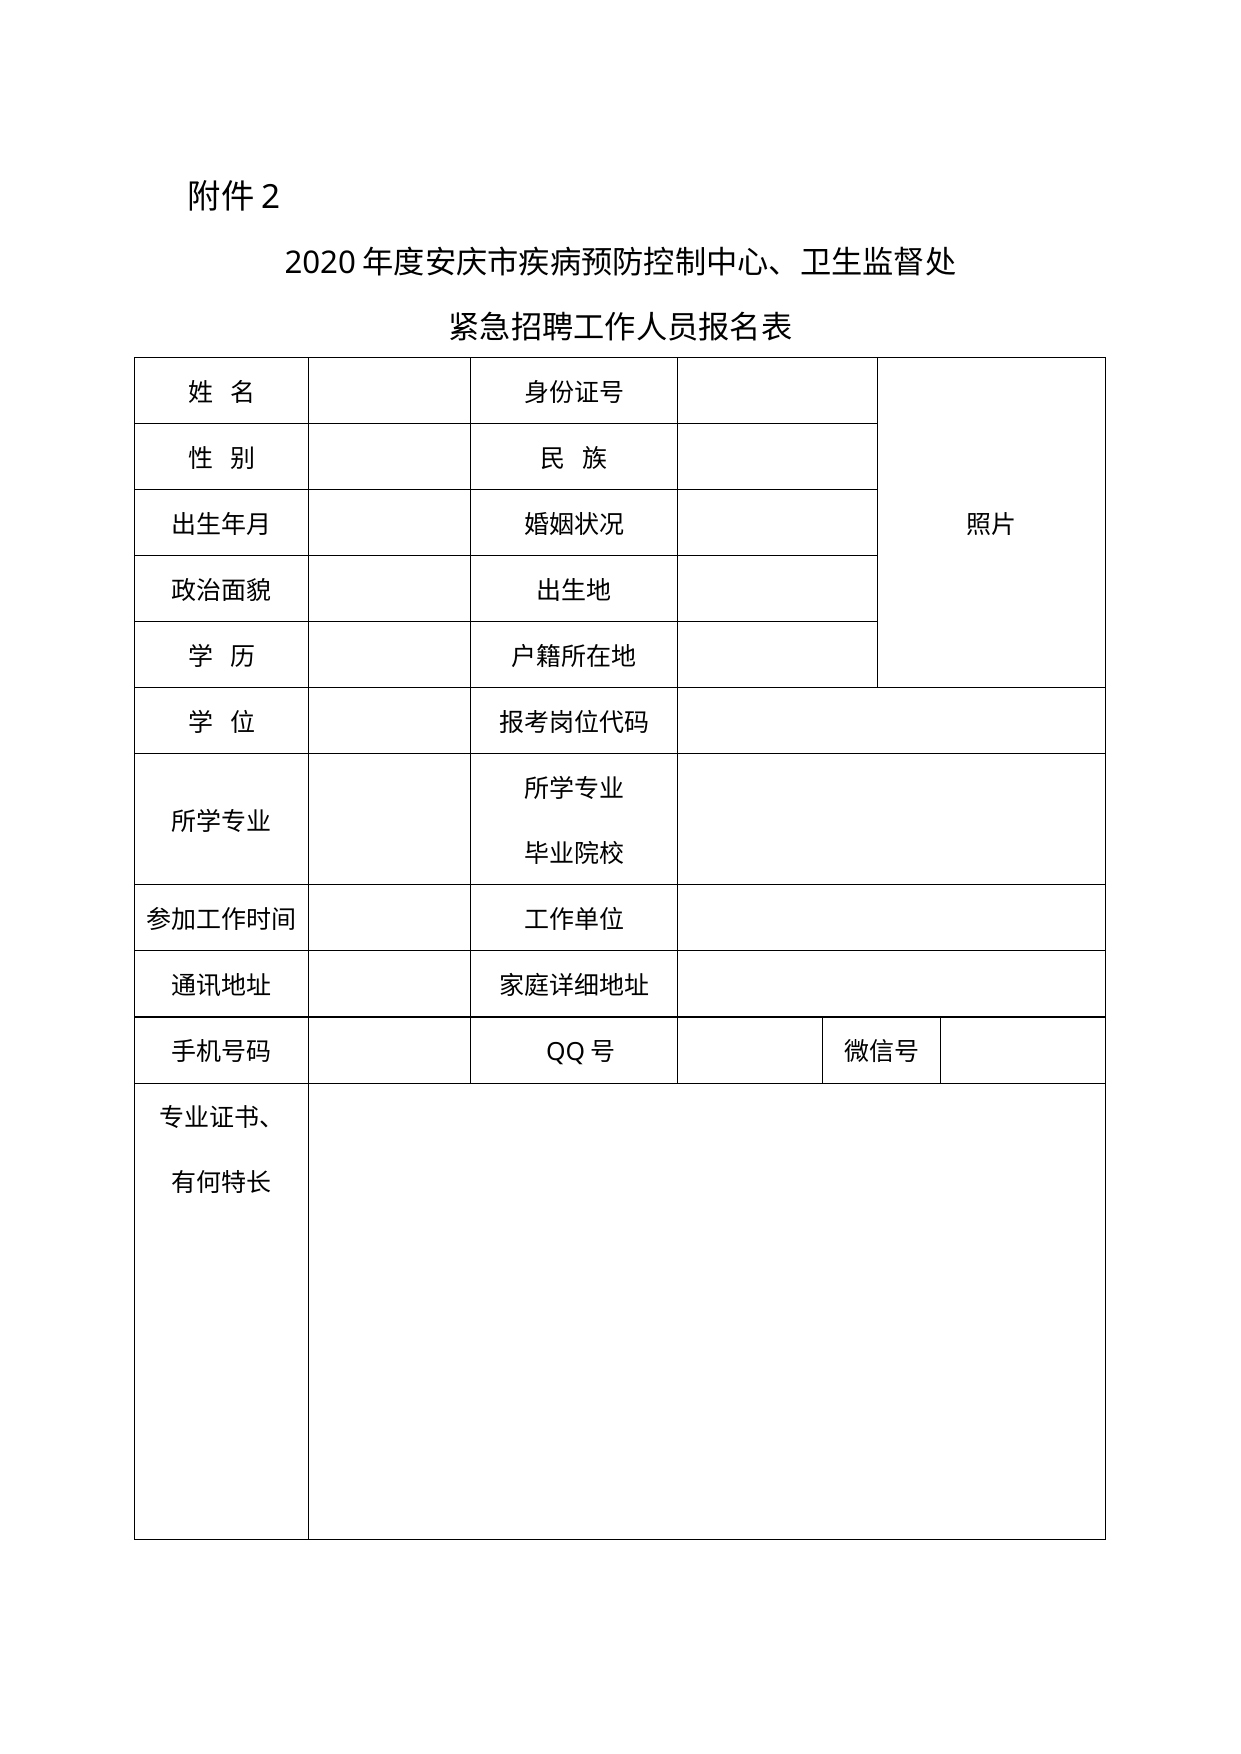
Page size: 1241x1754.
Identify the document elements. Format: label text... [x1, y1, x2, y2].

table_cell 性 别 [135, 424, 308, 489]
table_cell [678, 688, 1105, 753]
table_cell 工作单位 [471, 885, 677, 950]
table_cell [309, 885, 470, 950]
table_cell [309, 1018, 470, 1082]
table_cell 出生年月 [135, 490, 308, 555]
text 紧急招聘工作人员报名表 [187, 292, 1053, 357]
table_cell [678, 424, 877, 489]
table_header [309, 358, 470, 423]
table_cell 户籍所在地 [471, 622, 677, 687]
table_cell [309, 424, 470, 489]
table_cell [678, 951, 1105, 1016]
table_cell [309, 1084, 1105, 1538]
table_cell [678, 556, 877, 621]
table_cell [309, 490, 470, 555]
table_cell [309, 622, 470, 687]
table_cell 手机号码 [135, 1018, 308, 1082]
table_cell [309, 754, 470, 884]
table_cell 学 历 [135, 622, 308, 687]
table_cell [678, 1018, 822, 1082]
table_cell [309, 688, 470, 753]
table_cell [678, 490, 877, 555]
table_cell 微信号 [823, 1018, 940, 1082]
table_cell 通讯地址 [135, 951, 308, 1016]
table_cell [309, 951, 470, 1016]
table_cell [941, 1018, 1105, 1082]
table_header 照片 [878, 358, 1105, 687]
table_cell [309, 556, 470, 621]
table_cell 家庭详细地址 [471, 951, 677, 1016]
table_cell [678, 622, 877, 687]
table_header 身份证号 [471, 358, 677, 423]
table_cell 所学专业 毕业院校 [471, 754, 677, 884]
table_header 姓 名 [135, 358, 308, 423]
text 附件2 [187, 162, 1053, 227]
table_cell 参加工作时间 [135, 885, 308, 950]
table_cell 学 位 [135, 688, 308, 753]
table_cell 政治面貌 [135, 556, 308, 621]
table_cell 民 族 [471, 424, 677, 489]
table_cell 所学专业 [135, 754, 308, 884]
table_cell 出生地 [471, 556, 677, 621]
table_cell [678, 885, 1105, 950]
text 2020年度安庆市疾病预防控制中心、卫生监督处 [187, 227, 1053, 292]
table_header [678, 358, 877, 423]
table_cell 报考岗位代码 [471, 688, 677, 753]
table_cell 专业证书、 有何特长 [135, 1084, 308, 1538]
table_cell 婚姻状况 [471, 490, 677, 555]
table_cell [678, 754, 1105, 884]
table_cell QQ号 [471, 1018, 677, 1082]
